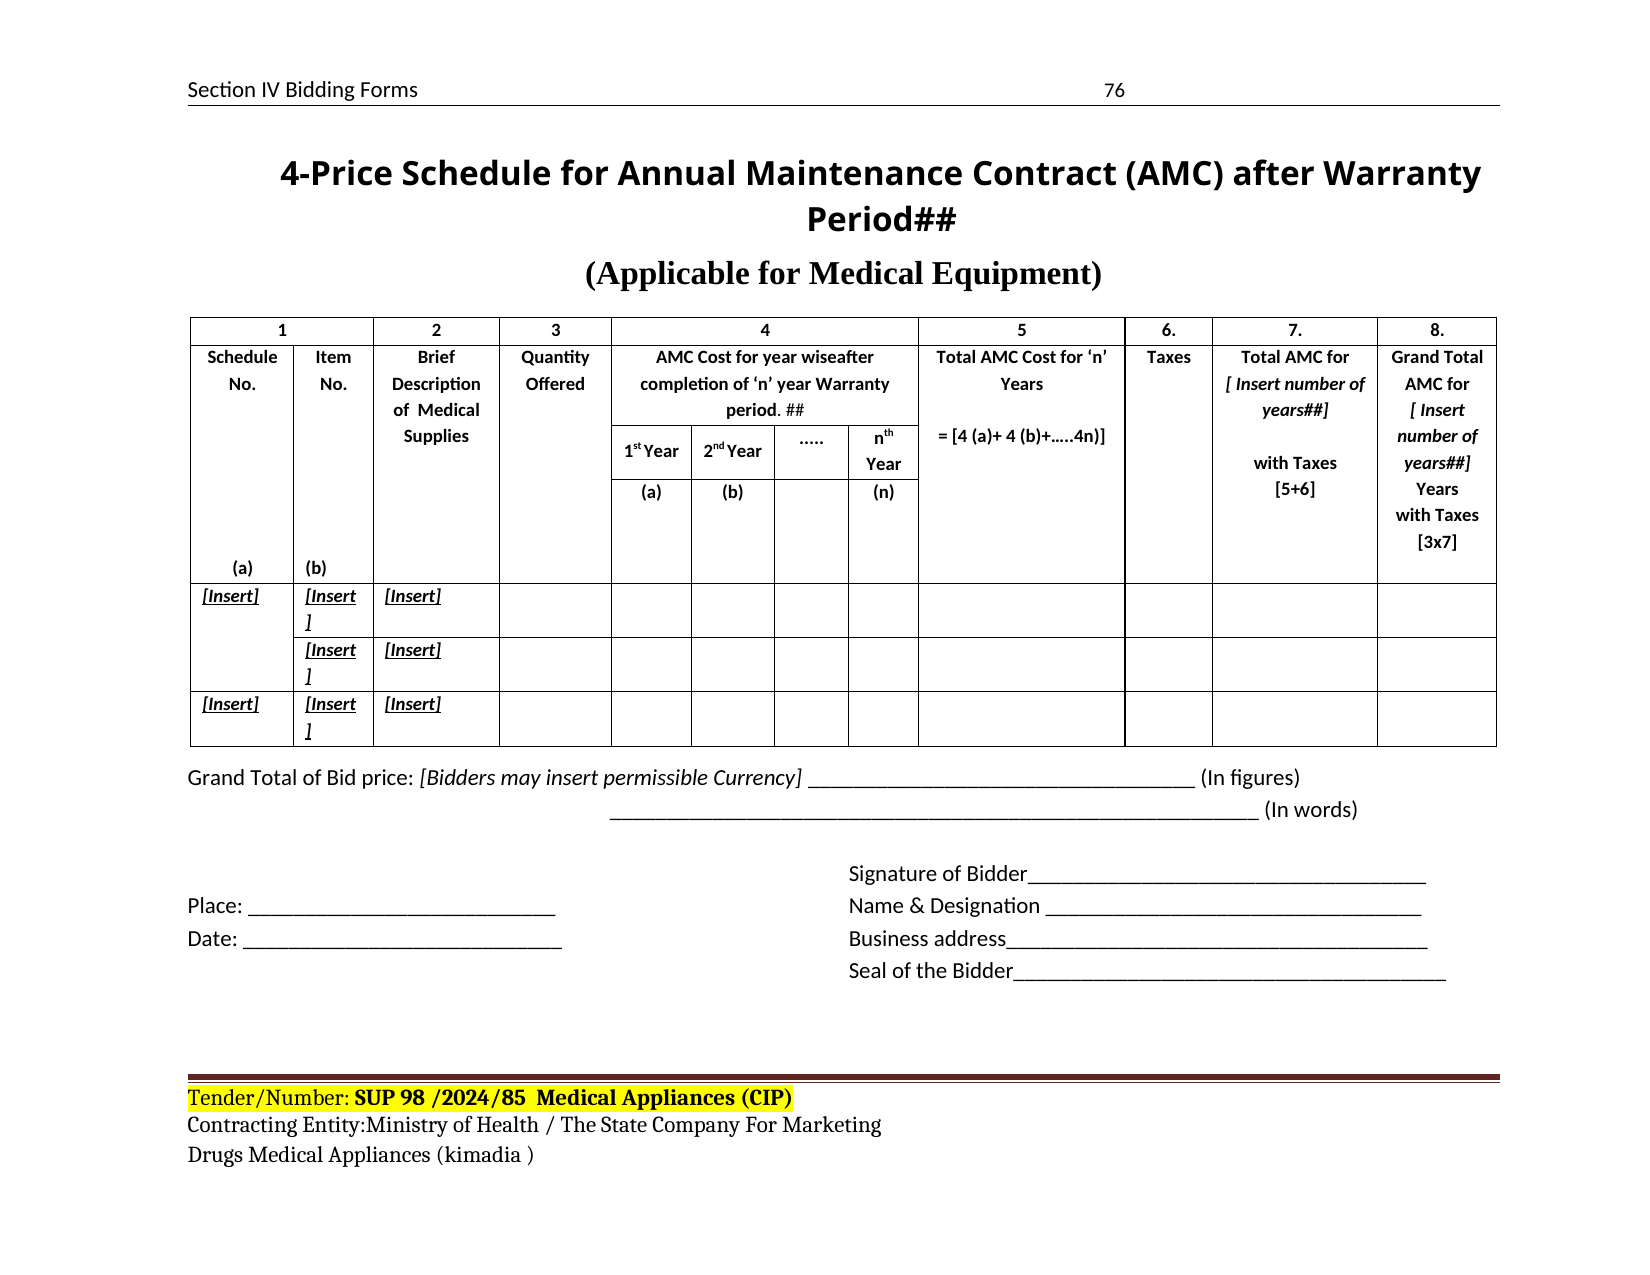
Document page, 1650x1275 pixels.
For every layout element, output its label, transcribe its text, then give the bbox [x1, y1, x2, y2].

table_cell [775, 584, 848, 637]
table_header 7. [1213, 318, 1377, 344]
table_cell Item No. (b) [294, 346, 373, 583]
table_cell Grand Total AMC for [ Insert number of years##] Years with Taxes [3x7] [1378, 346, 1496, 583]
table_cell (n) [849, 480, 918, 583]
table_header 8. [1378, 318, 1496, 344]
table_cell [849, 638, 918, 691]
table_cell [775, 638, 848, 691]
table_cell [692, 584, 774, 637]
table_header 4 [612, 318, 918, 344]
table_header 6. [1126, 318, 1212, 344]
table_cell 2nd Year [692, 426, 774, 479]
table_cell [1126, 584, 1212, 637]
text _________________________________________________________ (In words) [187, 795, 1500, 823]
text Grand Total of Bid price: [Bidders may insert permissible Currency] __________________________________ (In figures) [187, 763, 1500, 791]
table_cell Total AMC for [ Insert number of years##] with Taxes [5+6] [1213, 346, 1377, 583]
subtitle 4-Price Schedule for Annual Maintenance Contract (AMC) after Warranty Period## [262, 150, 1500, 241]
table_cell [919, 692, 1124, 746]
table_cell [Insert] [294, 584, 373, 637]
text (Applicable for Medical Equipment) [187, 253, 1500, 292]
table_cell [500, 638, 611, 691]
table_header 5 [919, 318, 1124, 344]
table_cell [1213, 692, 1377, 746]
table_cell [919, 584, 1124, 637]
table_cell [1378, 584, 1496, 637]
table_cell AMC Cost for year wiseafter completion of ‘n’ year Warranty period. ## [612, 346, 918, 425]
table_cell [1126, 638, 1212, 691]
table_cell [612, 638, 691, 691]
table_header Signature of Bidder___________________________________ Name & Designation _________________________________ Business address_____________________________________ Seal of the Bidder______________________________________ [837, 860, 1511, 988]
table_cell ..... [775, 426, 848, 479]
table_cell [1213, 584, 1377, 637]
table_cell 1st Year [612, 426, 691, 479]
table_cell [Insert] [191, 692, 293, 746]
table_cell [775, 480, 848, 583]
table_cell [1378, 638, 1496, 691]
table_header Place: ___________________________ Date: ____________________________ [176, 860, 837, 988]
table_cell [Insert] [374, 692, 499, 746]
table_cell [Insert] [374, 584, 499, 637]
table_cell Quantity Offered [500, 346, 611, 583]
table_cell nth Year [849, 426, 918, 479]
table_cell (a) [612, 480, 691, 583]
table_cell [612, 584, 691, 637]
table_cell Total AMC Cost for ‘n’ Years = [4 (a)+ 4 (b)+…..4n)] [919, 346, 1124, 583]
table_cell Brief Description of Medical Supplies [374, 346, 499, 583]
table_cell [849, 692, 918, 746]
table_cell [500, 584, 611, 637]
table_cell [919, 638, 1124, 691]
table_cell [Insert] [374, 638, 499, 691]
table_cell [775, 692, 848, 746]
table_cell [1126, 692, 1212, 746]
table_cell [692, 692, 774, 746]
table_cell [Insert] [294, 638, 373, 691]
table_header 2 [374, 318, 499, 344]
table_cell [Insert] [294, 692, 373, 746]
table_cell Schedule No. (a) [191, 346, 293, 583]
table_cell Taxes [1126, 346, 1212, 583]
table_header 3 [500, 318, 611, 344]
table_cell [1213, 638, 1377, 691]
table_cell [Insert] [191, 584, 293, 691]
table_cell [500, 692, 611, 746]
table_cell [612, 692, 691, 746]
table_cell [1378, 692, 1496, 746]
table_cell [849, 584, 918, 637]
table_cell (b) [692, 480, 774, 583]
table_header 1 [191, 318, 373, 344]
table_cell [692, 638, 774, 691]
